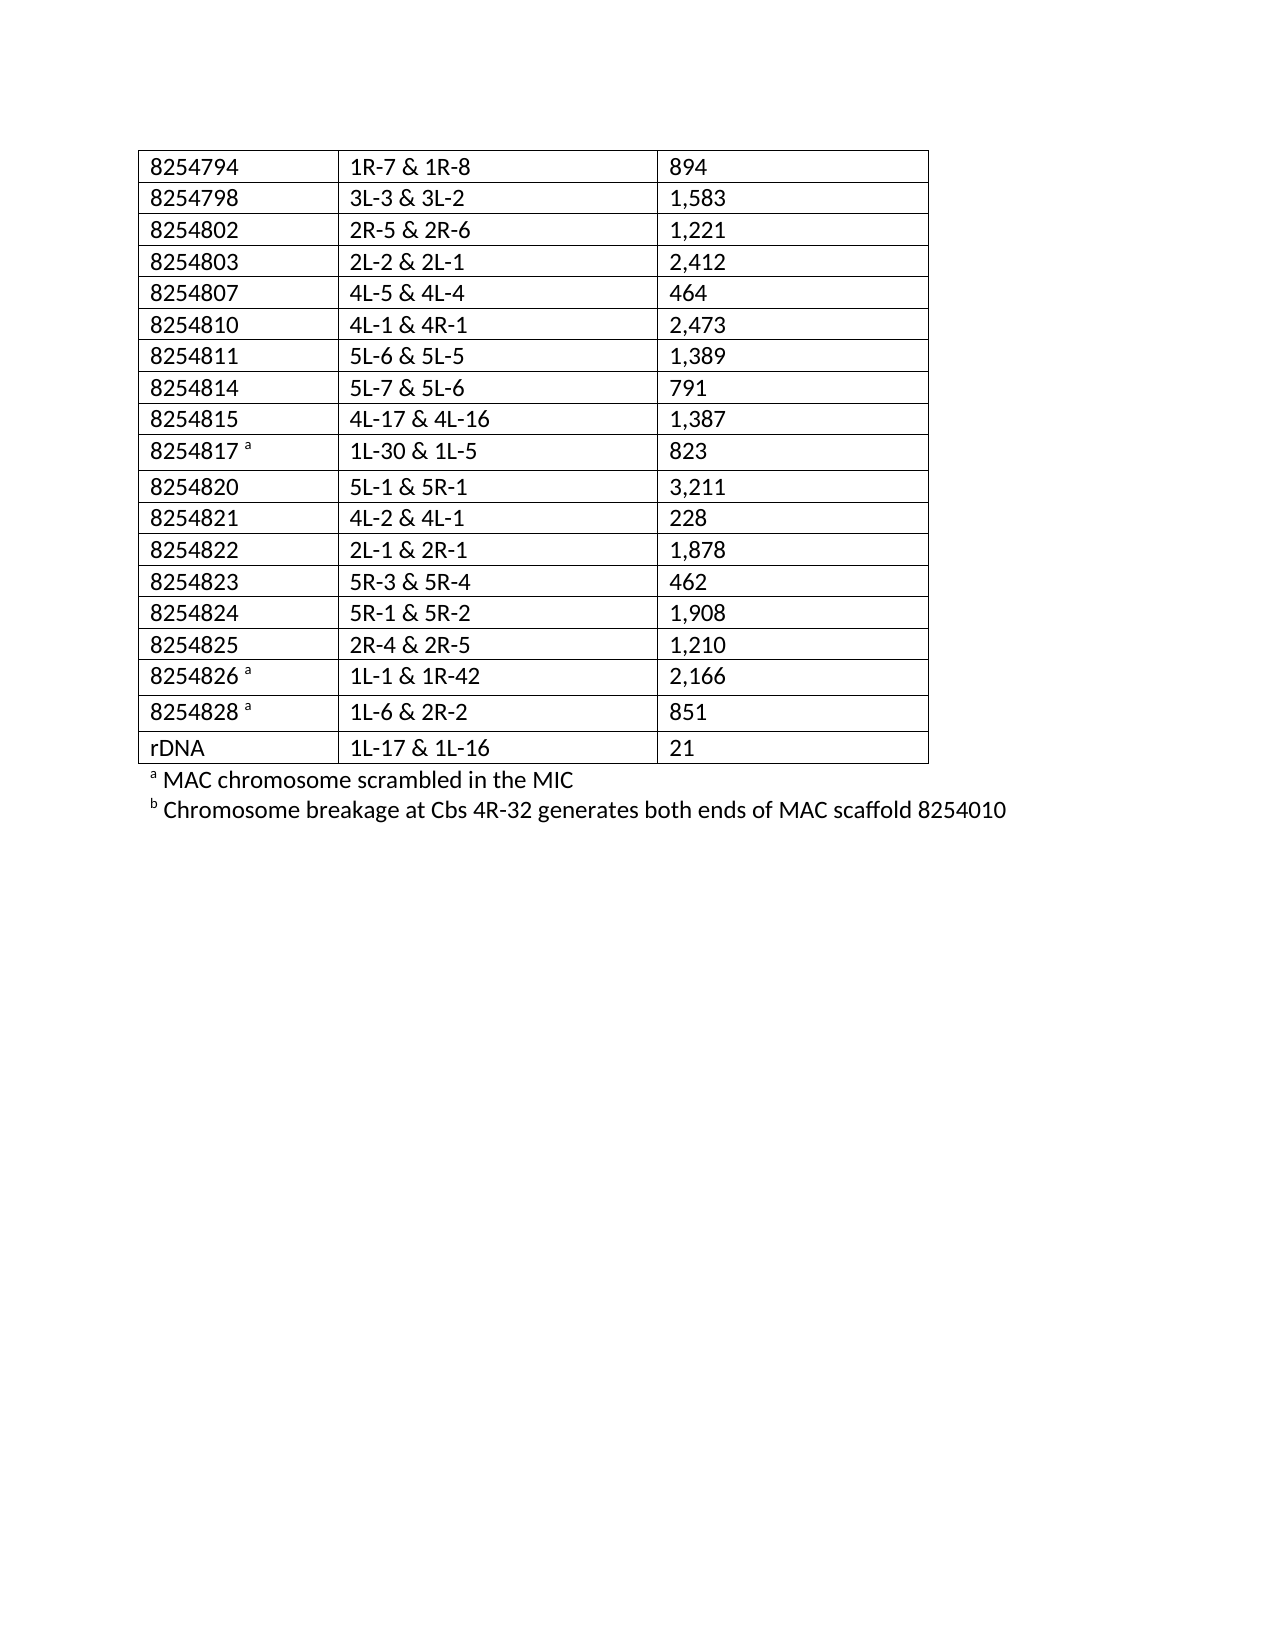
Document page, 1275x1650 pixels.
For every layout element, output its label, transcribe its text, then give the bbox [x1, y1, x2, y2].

table_cell 8254810 [139, 309, 338, 339]
table_cell rDNA [139, 732, 338, 763]
table_cell 1R-7 & 1R-8 [339, 151, 657, 182]
table_cell 1L-1 & 1R-42 [339, 660, 657, 695]
table_cell 8254826 a [139, 660, 338, 695]
table_cell 8254794 [139, 151, 338, 182]
table_cell 5R-1 & 5R-2 [339, 597, 657, 628]
table_cell 464 [658, 277, 928, 308]
table_cell 4L-17 & 4L-16 [339, 404, 657, 434]
table_cell 8254817 a [139, 435, 338, 470]
table_cell 8254814 [139, 372, 338, 402]
text b Chromosome breakage at Cbs 4R-32 generates both ends of MAC scaffold 8254010 [150, 794, 1125, 825]
table_cell 1,908 [658, 597, 928, 628]
table_cell 2,166 [658, 660, 928, 695]
table_cell 8254815 [139, 404, 338, 434]
table_cell 1L-17 & 1L-16 [339, 732, 657, 763]
table_cell 462 [658, 566, 928, 596]
table_cell 2R-5 & 2R-6 [339, 214, 657, 245]
table_cell 4L-5 & 4L-4 [339, 277, 657, 308]
table_cell 2,473 [658, 309, 928, 339]
table_cell 2L-2 & 2L-1 [339, 246, 657, 276]
table_cell 1L-6 & 2R-2 [339, 696, 657, 731]
table_cell 8254820 [139, 471, 338, 502]
table_cell 8254823 [139, 566, 338, 596]
table_cell 8254811 [139, 340, 338, 371]
table_cell 5L-6 & 5L-5 [339, 340, 657, 371]
table_cell 8254803 [139, 246, 338, 276]
table_cell 8254802 [139, 214, 338, 245]
table_cell 4L-2 & 4L-1 [339, 503, 657, 533]
table_cell 21 [658, 732, 928, 763]
table_cell 2,412 [658, 246, 928, 276]
text a MAC chromosome scrambled in the MIC [150, 764, 1125, 794]
table_cell 8254807 [139, 277, 338, 308]
table_cell 851 [658, 696, 928, 731]
table_cell 8254821 [139, 503, 338, 533]
table_cell 5L-1 & 5R-1 [339, 471, 657, 502]
table_cell 2R-4 & 2R-5 [339, 629, 657, 659]
table_cell 1,583 [658, 183, 928, 213]
table_cell 5L-7 & 5L-6 [339, 372, 657, 402]
table_cell 8254798 [139, 183, 338, 213]
table_cell 5R-3 & 5R-4 [339, 566, 657, 596]
table_cell 1,389 [658, 340, 928, 371]
table_cell 8254828 a [139, 696, 338, 731]
table_cell 1,210 [658, 629, 928, 659]
table_cell 1,221 [658, 214, 928, 245]
table_cell 8254824 [139, 597, 338, 628]
table_cell 791 [658, 372, 928, 402]
table_cell 8254822 [139, 534, 338, 565]
table_cell 823 [658, 435, 928, 470]
table_cell 1L-30 & 1L-5 [339, 435, 657, 470]
table_cell 3,211 [658, 471, 928, 502]
table_cell 1,878 [658, 534, 928, 565]
table_cell 2L-1 & 2R-1 [339, 534, 657, 565]
table_cell 8254825 [139, 629, 338, 659]
table_cell 4L-1 & 4R-1 [339, 309, 657, 339]
table_cell 228 [658, 503, 928, 533]
table_cell 3L-3 & 3L-2 [339, 183, 657, 213]
table_cell 1,387 [658, 404, 928, 434]
table_cell 894 [658, 151, 928, 182]
